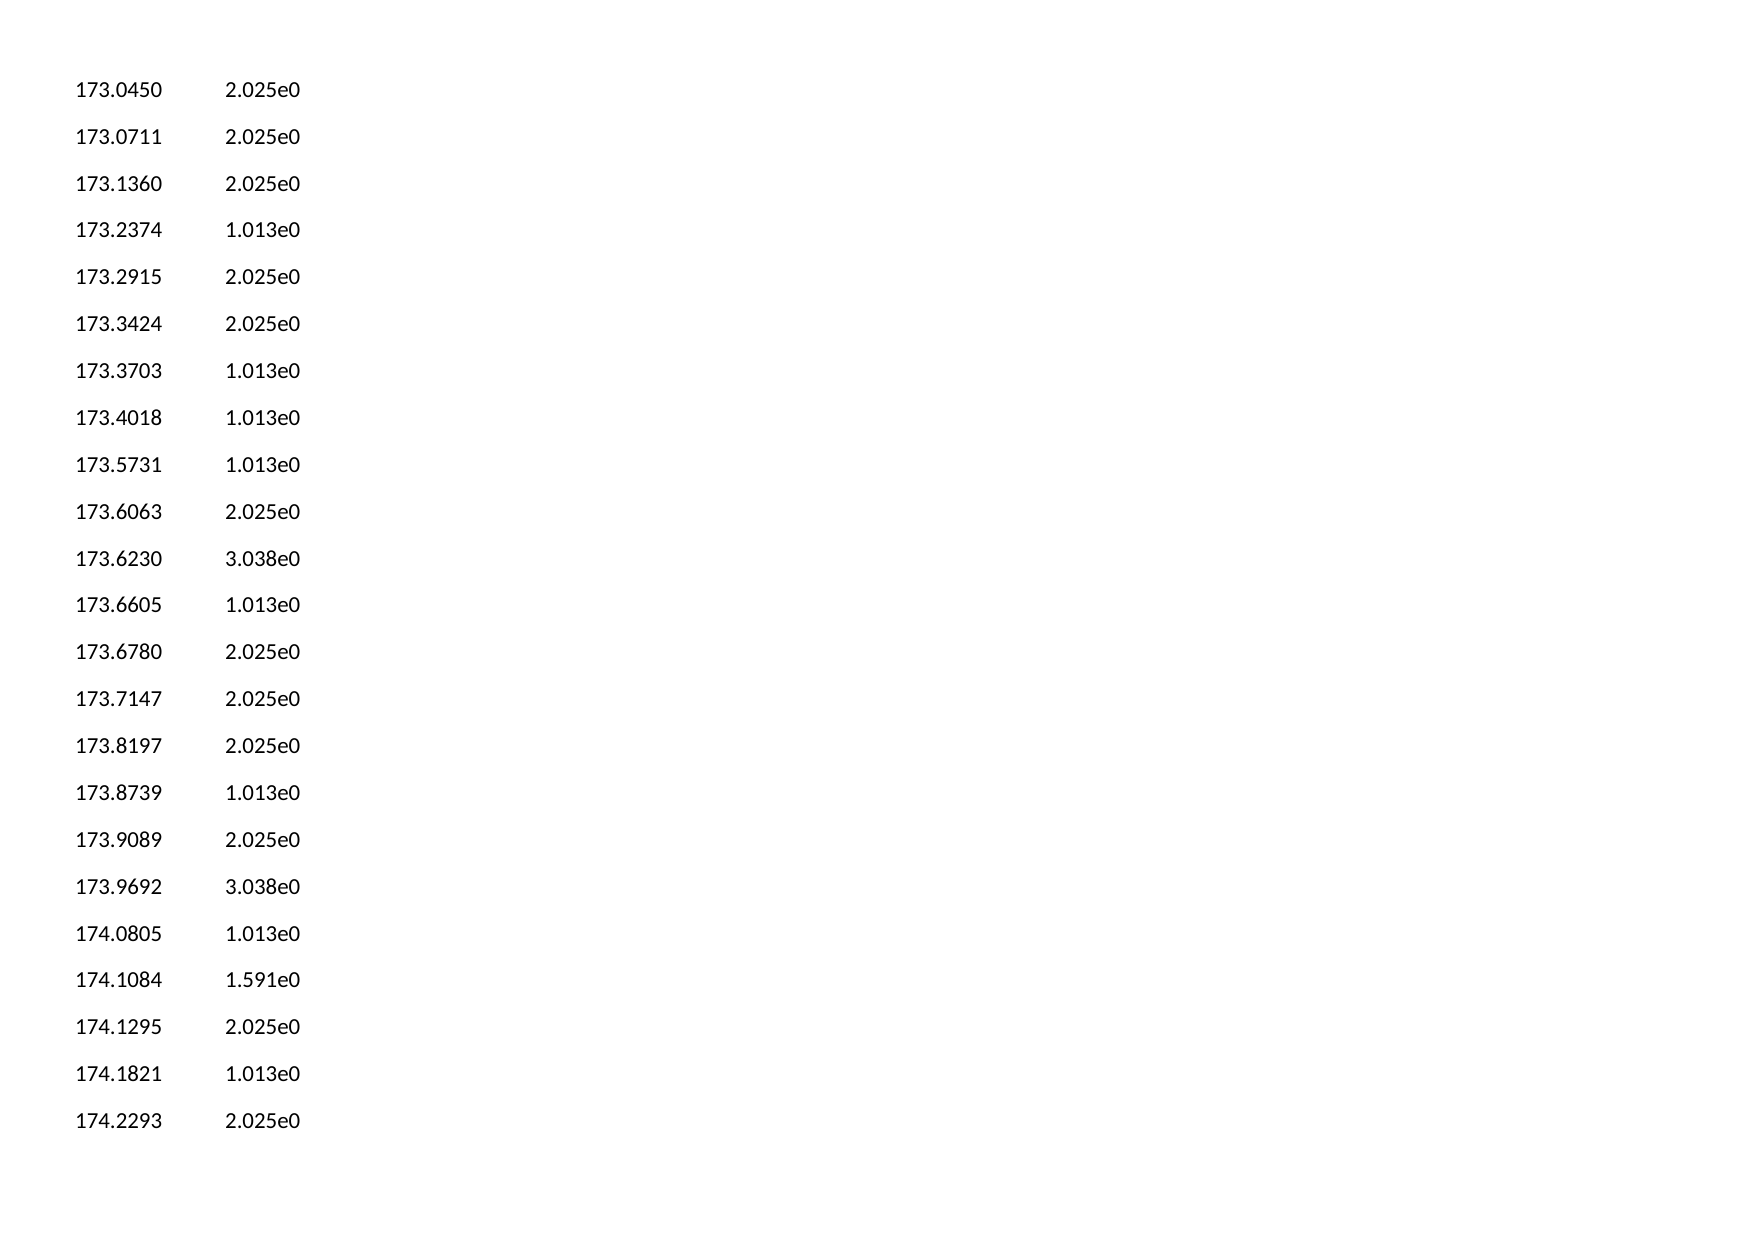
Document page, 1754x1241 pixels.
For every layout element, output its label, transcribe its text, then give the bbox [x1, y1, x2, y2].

text 173.7147 2.025e0 [75, 684, 1679, 712]
text 174.2293 2.025e0 [75, 1106, 1679, 1134]
text 173.6780 2.025e0 [75, 637, 1679, 666]
text 173.5731 1.013e0 [75, 450, 1679, 478]
text 173.0711 2.025e0 [75, 122, 1679, 150]
text 173.9692 3.038e0 [75, 872, 1679, 900]
text 173.3424 2.025e0 [75, 309, 1679, 337]
text 173.6230 3.038e0 [75, 544, 1679, 572]
text 173.1360 2.025e0 [75, 169, 1679, 197]
text 173.8197 2.025e0 [75, 731, 1679, 759]
text 173.8739 1.013e0 [75, 778, 1679, 806]
text 173.2915 2.025e0 [75, 262, 1679, 291]
text 174.1295 2.025e0 [75, 1012, 1679, 1041]
text 174.1821 1.013e0 [75, 1059, 1679, 1087]
text 173.6605 1.013e0 [75, 591, 1679, 619]
text 173.9089 2.025e0 [75, 825, 1679, 853]
text 173.3703 1.013e0 [75, 356, 1679, 384]
text 174.1084 1.591e0 [75, 966, 1679, 994]
text 173.0450 2.025e0 [75, 75, 1679, 103]
text 173.2374 1.013e0 [75, 216, 1679, 244]
text 173.4018 1.013e0 [75, 403, 1679, 431]
text 173.6063 2.025e0 [75, 497, 1679, 525]
text 174.0805 1.013e0 [75, 919, 1679, 947]
